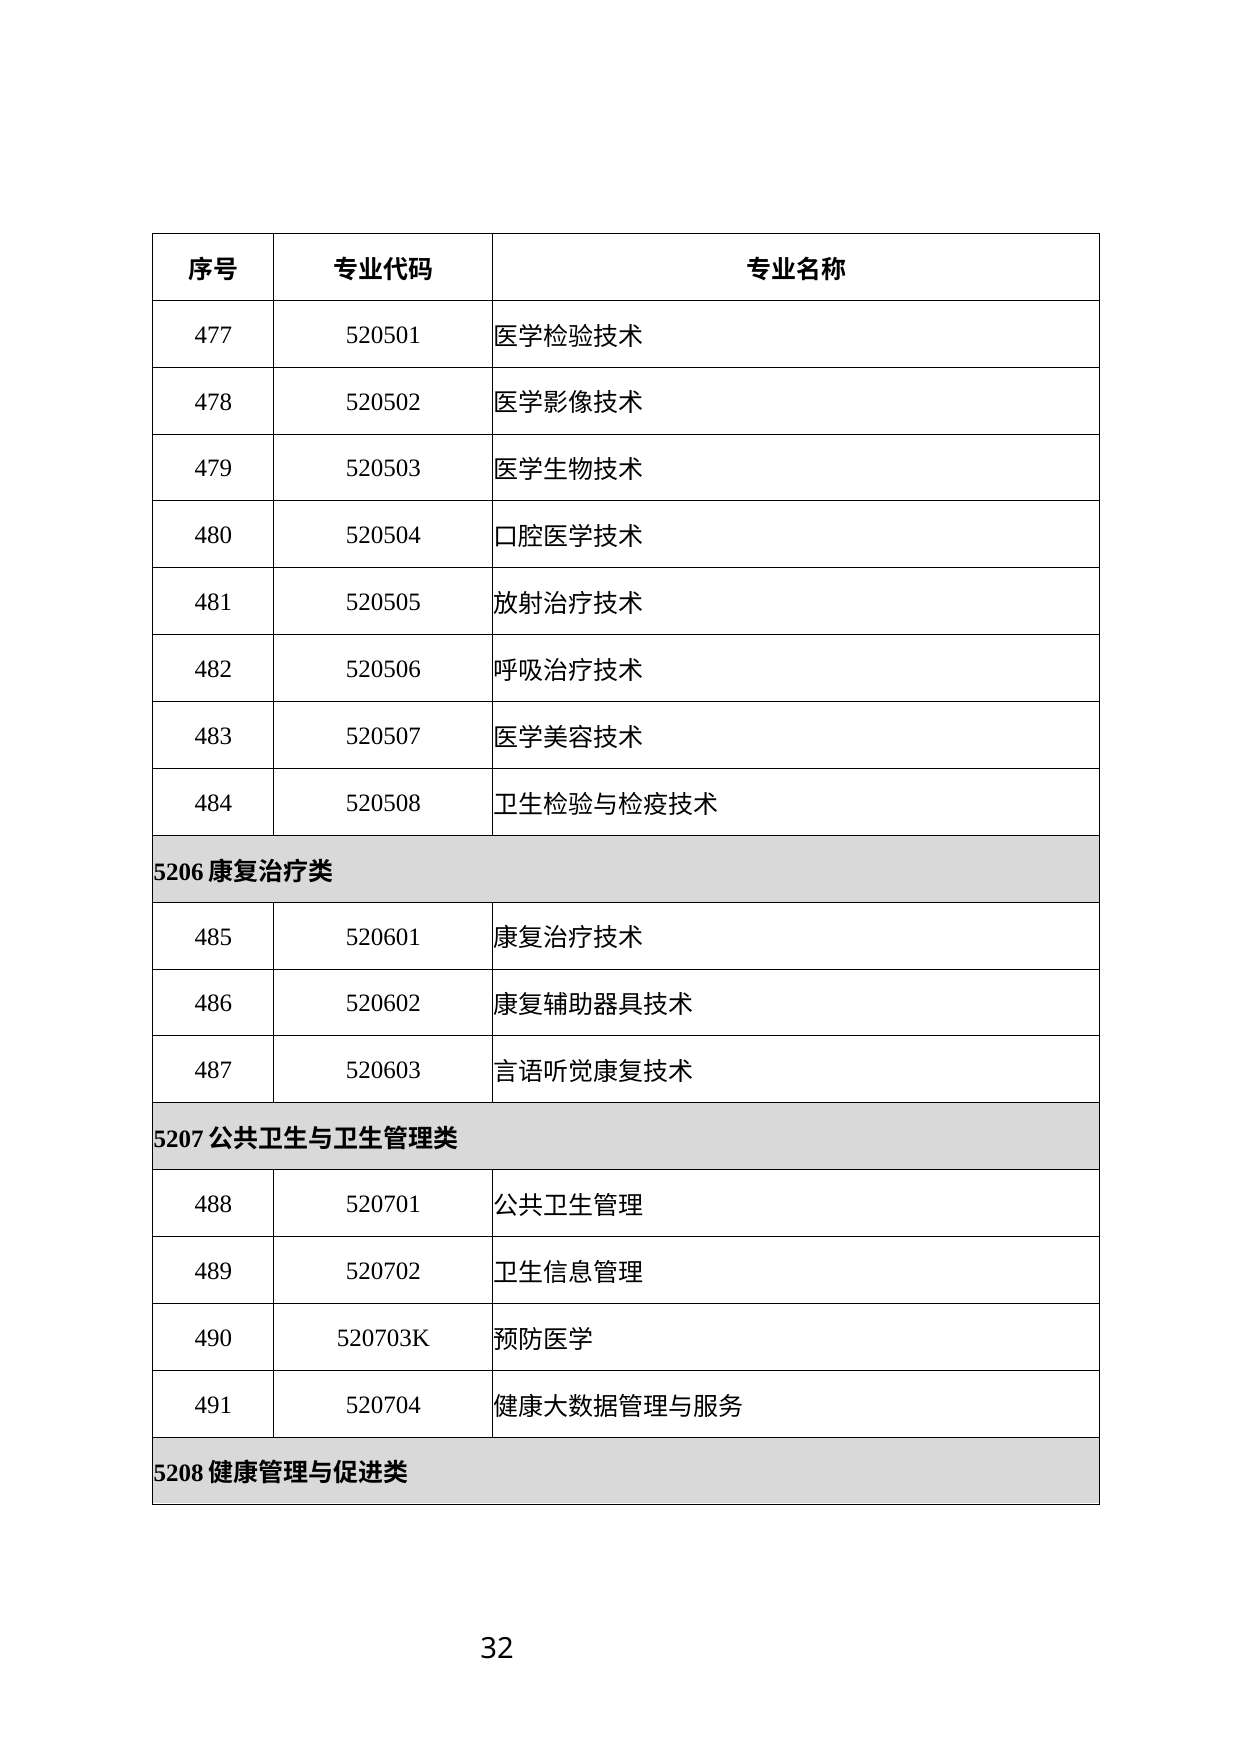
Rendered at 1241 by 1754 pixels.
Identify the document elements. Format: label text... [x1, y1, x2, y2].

table_cell 520704 [274, 1371, 492, 1437]
table_cell 520703K [274, 1304, 492, 1370]
table_header 专业代码 [274, 234, 492, 300]
table_cell 医学美容技术 [493, 702, 1099, 768]
table_cell 491 [153, 1371, 273, 1437]
table_header 序号 [153, 234, 273, 300]
table_cell 医学生物技术 [493, 435, 1099, 500]
table_cell 5208健康管理与促进类 [153, 1438, 1099, 1503]
table_header 专业名称 [493, 234, 1099, 300]
table_cell 486 [153, 970, 273, 1035]
table_cell 489 [153, 1237, 273, 1303]
table_cell 公共卫生管理 [493, 1170, 1099, 1236]
table_cell 487 [153, 1036, 273, 1102]
table_cell 医学影像技术 [493, 368, 1099, 433]
table_cell 478 [153, 368, 273, 433]
table_cell 5206康复治疗类 [153, 836, 1099, 902]
table_cell 520602 [274, 970, 492, 1035]
table_cell 480 [153, 501, 273, 567]
table_cell 医学检验技术 [493, 301, 1099, 367]
table_cell 520508 [274, 769, 492, 835]
table_cell 言语听觉康复技术 [493, 1036, 1099, 1102]
table_cell 490 [153, 1304, 273, 1370]
table_cell 520506 [274, 635, 492, 701]
table_cell 485 [153, 903, 273, 968]
table_cell 488 [153, 1170, 273, 1236]
table_cell 预防医学 [493, 1304, 1099, 1370]
table_cell 484 [153, 769, 273, 835]
table_cell 健康大数据管理与服务 [493, 1371, 1099, 1437]
table_cell 520603 [274, 1036, 492, 1102]
table_cell 520601 [274, 903, 492, 968]
table_cell 卫生检验与检疫技术 [493, 769, 1099, 835]
table_cell 放射治疗技术 [493, 568, 1099, 634]
table_cell 482 [153, 635, 273, 701]
table_cell 520507 [274, 702, 492, 768]
table_cell 康复辅助器具技术 [493, 970, 1099, 1035]
table_cell 卫生信息管理 [493, 1237, 1099, 1303]
table_cell 520501 [274, 301, 492, 367]
table_cell 520701 [274, 1170, 492, 1236]
table_cell 477 [153, 301, 273, 367]
table_cell 481 [153, 568, 273, 634]
table_cell 呼吸治疗技术 [493, 635, 1099, 701]
table_cell 520502 [274, 368, 492, 433]
table_cell 康复治疗技术 [493, 903, 1099, 968]
table_cell 5207公共卫生与卫生管理类 [153, 1103, 1099, 1169]
table_cell 口腔医学技术 [493, 501, 1099, 567]
table_cell 520504 [274, 501, 492, 567]
table_cell 483 [153, 702, 273, 768]
table_cell 520702 [274, 1237, 492, 1303]
table_cell 479 [153, 435, 273, 500]
table_cell 520503 [274, 435, 492, 500]
table_cell 520505 [274, 568, 492, 634]
